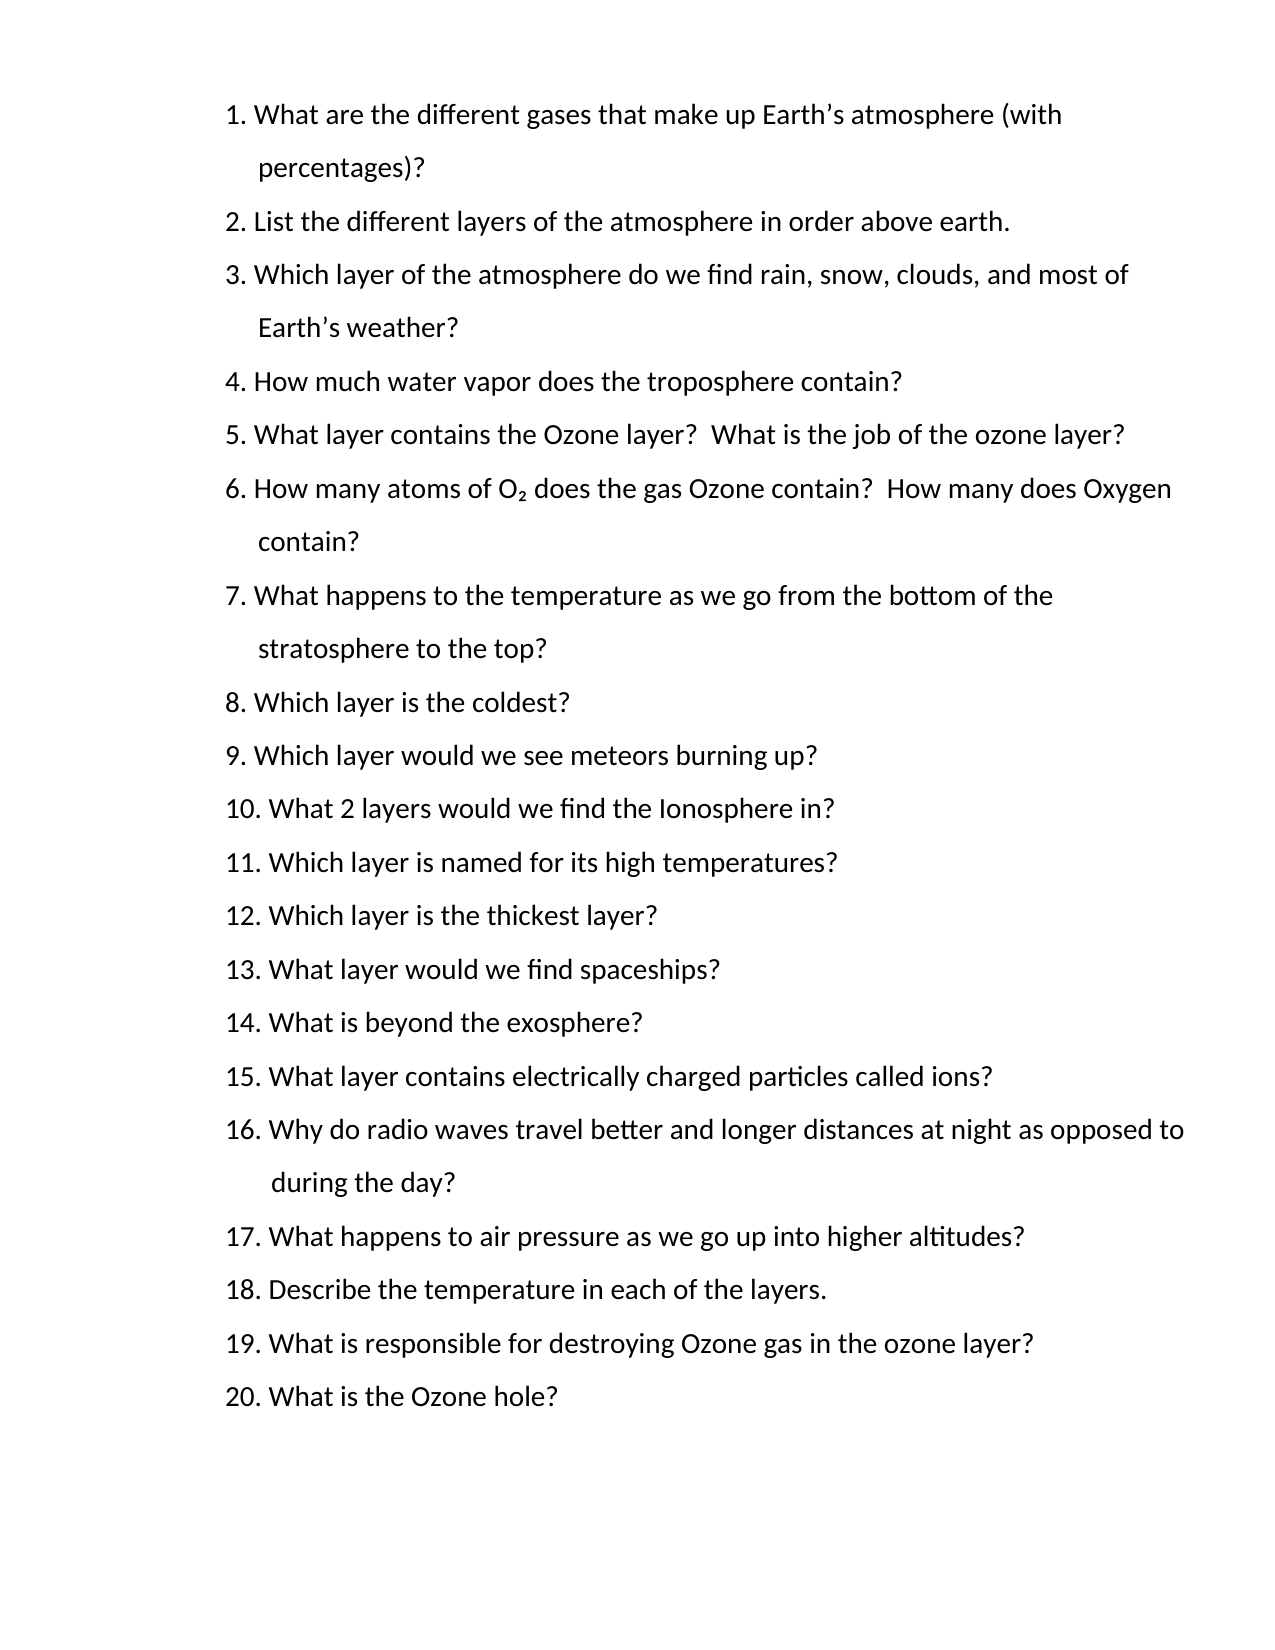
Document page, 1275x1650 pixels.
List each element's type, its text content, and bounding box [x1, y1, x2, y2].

list during the day? [225, 1164, 1200, 1200]
list 1. What are the different gases that make up Earth’s atmosphere (with [225, 96, 1200, 131]
list 6. How many atoms of O₂ does the gas Ozone contain? How many does Oxygen [225, 470, 1200, 506]
list Earth’s weather? [225, 309, 1200, 345]
list 20. What is the Ozone hole? [225, 1378, 1200, 1414]
list 13. What layer would we find spaceships? [225, 951, 1200, 986]
list 7. What happens to the temperature as we go from the bottom of the [225, 577, 1200, 612]
list 11. Which layer is named for its high temperatures? [225, 844, 1200, 879]
list 18. Describe the temperature in each of the layers. [225, 1271, 1200, 1307]
list contain? [225, 523, 1200, 559]
list 5. What layer contains the Ozone layer? What is the job of the ozone layer? [225, 416, 1200, 452]
list 4. How much water vapor does the troposphere contain? [225, 363, 1200, 399]
list 10. What 2 layers would we find the Ionosphere in? [225, 791, 1200, 826]
list 9. Which layer would we see meteors burning up? [225, 737, 1200, 773]
list 16. Why do radio waves travel better and longer distances at night as opposed to [225, 1111, 1200, 1147]
list 14. What is beyond the exosphere? [225, 1004, 1200, 1040]
list 12. Which layer is the thickest layer? [225, 897, 1200, 933]
list 2. List the different layers of the atmosphere in order above earth. [225, 203, 1200, 238]
list 3. Which layer of the atmosphere do we find rain, snow, clouds, and most of [225, 256, 1200, 292]
list 19. What is responsible for destroying Ozone gas in the ozone layer? [225, 1325, 1200, 1361]
list 17. What happens to air pressure as we go up into higher altitudes? [225, 1218, 1200, 1254]
list 15. What layer contains electrically charged particles called ions? [225, 1058, 1200, 1093]
list 8. Which layer is the coldest? [225, 684, 1200, 719]
list stratosphere to the top? [225, 630, 1200, 666]
list percentages)? [225, 149, 1200, 185]
